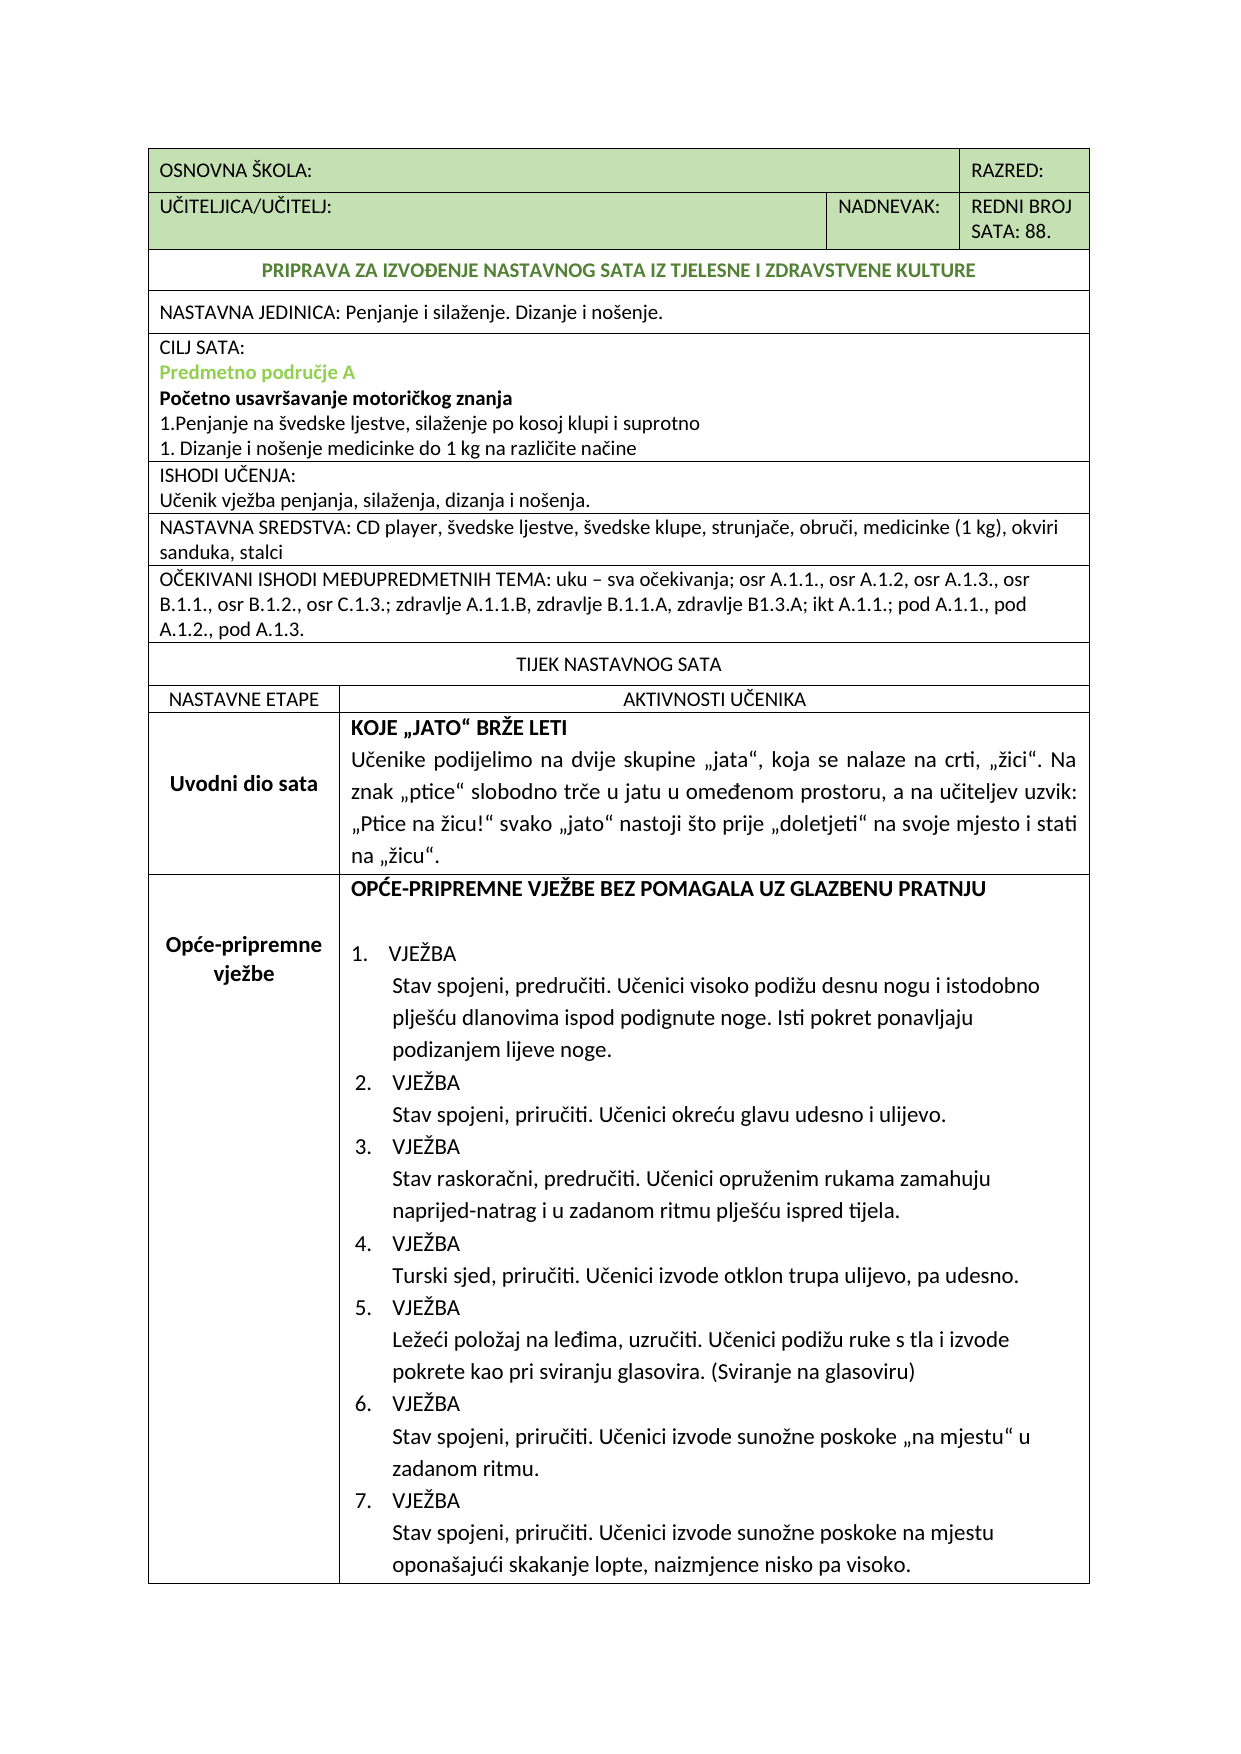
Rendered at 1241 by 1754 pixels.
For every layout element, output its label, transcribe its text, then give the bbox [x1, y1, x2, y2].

table_cell CILJ SATA: Predmetno područje A Početno usavršavanje motoričkog znanja 1.Penjanje na švedske ljestve, silaženje po kosoj klupi i suprotno 1. Dizanje i nošenje medicinke do 1 kg na različite načine [149, 334, 1089, 461]
table_cell REDNI BROJ SATA: 88. [960, 193, 1089, 249]
table_header RAZRED: [960, 149, 1089, 192]
table_cell UČITELJICA/UČITELJ: [149, 193, 826, 249]
table_cell ISHODI UČENJA: Učenik vježba penjanja, silaženja, dizanja i nošenja. [149, 462, 1089, 513]
table_header OSNOVNA ŠKOLA: [149, 149, 959, 192]
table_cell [340, 875, 1089, 1582]
table_cell KOJE „JATO“ BRŽE LETI Učenike podijelimo na dvije skupine „jata“, koja se nalaze na crti, „žici“. Na znak „ptice“ slobodno trče u jatu u omeđenom prostoru, a na učiteljev uzvik: „Ptice na žicu!“ svako „jato“ nastoji što prije „doletjeti“ na svoje mjesto i stati na „žicu“. [340, 713, 1089, 873]
table_cell Uvodni dio sata [149, 713, 339, 873]
table_cell AKTIVNOSTI UČENIKA [340, 686, 1089, 712]
table_cell NADNEVAK: [827, 193, 959, 249]
table_cell NASTAVNA SREDSTVA: CD player, švedske ljestve, švedske klupe, strunjače, obruči, medicinke (1 kg), okviri sanduka, stalci [149, 514, 1089, 565]
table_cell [149, 875, 339, 1582]
table_cell NASTAVNA JEDINICA: Penjanje i silaženje. Dizanje i nošenje. [149, 291, 1089, 333]
table_cell TIJEK NASTAVNOG SATA [149, 643, 1089, 685]
table_cell OČEKIVANI ISHODI MEĐUPREDMETNIH TEMA: uku – sva očekivanja; osr A.1.1., osr A.1.2, osr A.1.3., osr B.1.1., osr B.1.2., osr C.1.3.; zdravlje A.1.1.B, zdravlje B.1.1.A, zdravlje B1.3.A; ikt A.1.1.; pod A.1.1., pod A.1.2., pod A.1.3. [149, 566, 1089, 642]
table_cell PRIPRAVA ZA IZVOĐENJE NASTAVNOG SATA IZ TJELESNE I ZDRAVSTVENE KULTURE [149, 250, 1089, 289]
table_cell NASTAVNE ETAPE [149, 686, 339, 712]
